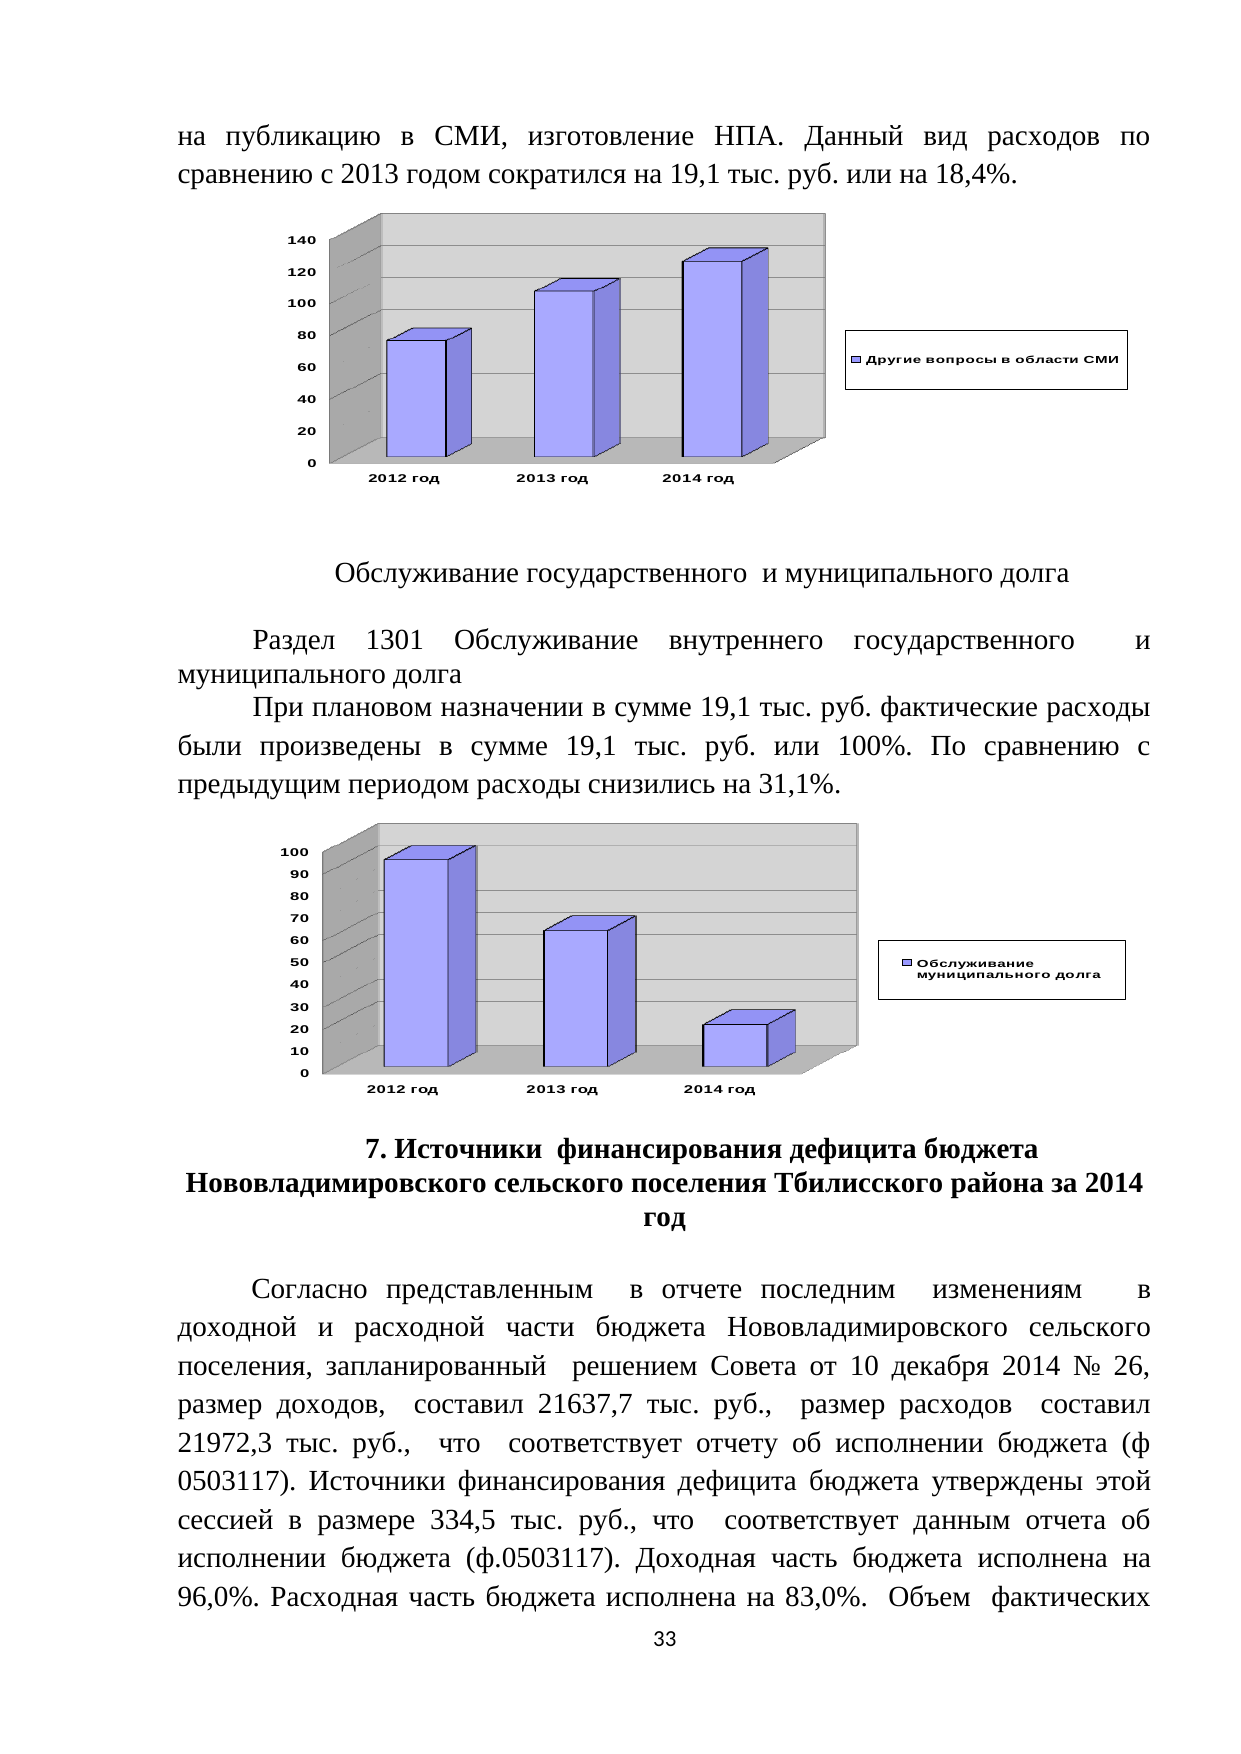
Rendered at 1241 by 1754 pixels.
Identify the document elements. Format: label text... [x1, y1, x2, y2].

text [177, 1271, 1152, 1613]
text Обслуживание государственного и муниципального долга [177, 555, 1152, 589]
text 7. Источники финансирования дефицита бюджета Нововладимировского сельского поселения Тбилисского района за 2014 год [177, 1132, 1152, 1232]
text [177, 118, 1152, 190]
text Раздел 1301 Обслуживание внутреннего государственного и муниципального долга [177, 622, 1152, 689]
text При плановом назначении в сумме 19,1 тыс. руб. фактические расходы были произведены в сумме 19,1 тыс. руб. или 100%. По сравнению с предыдущим периодом расходы снизились на 31,1%. [177, 689, 1152, 800]
